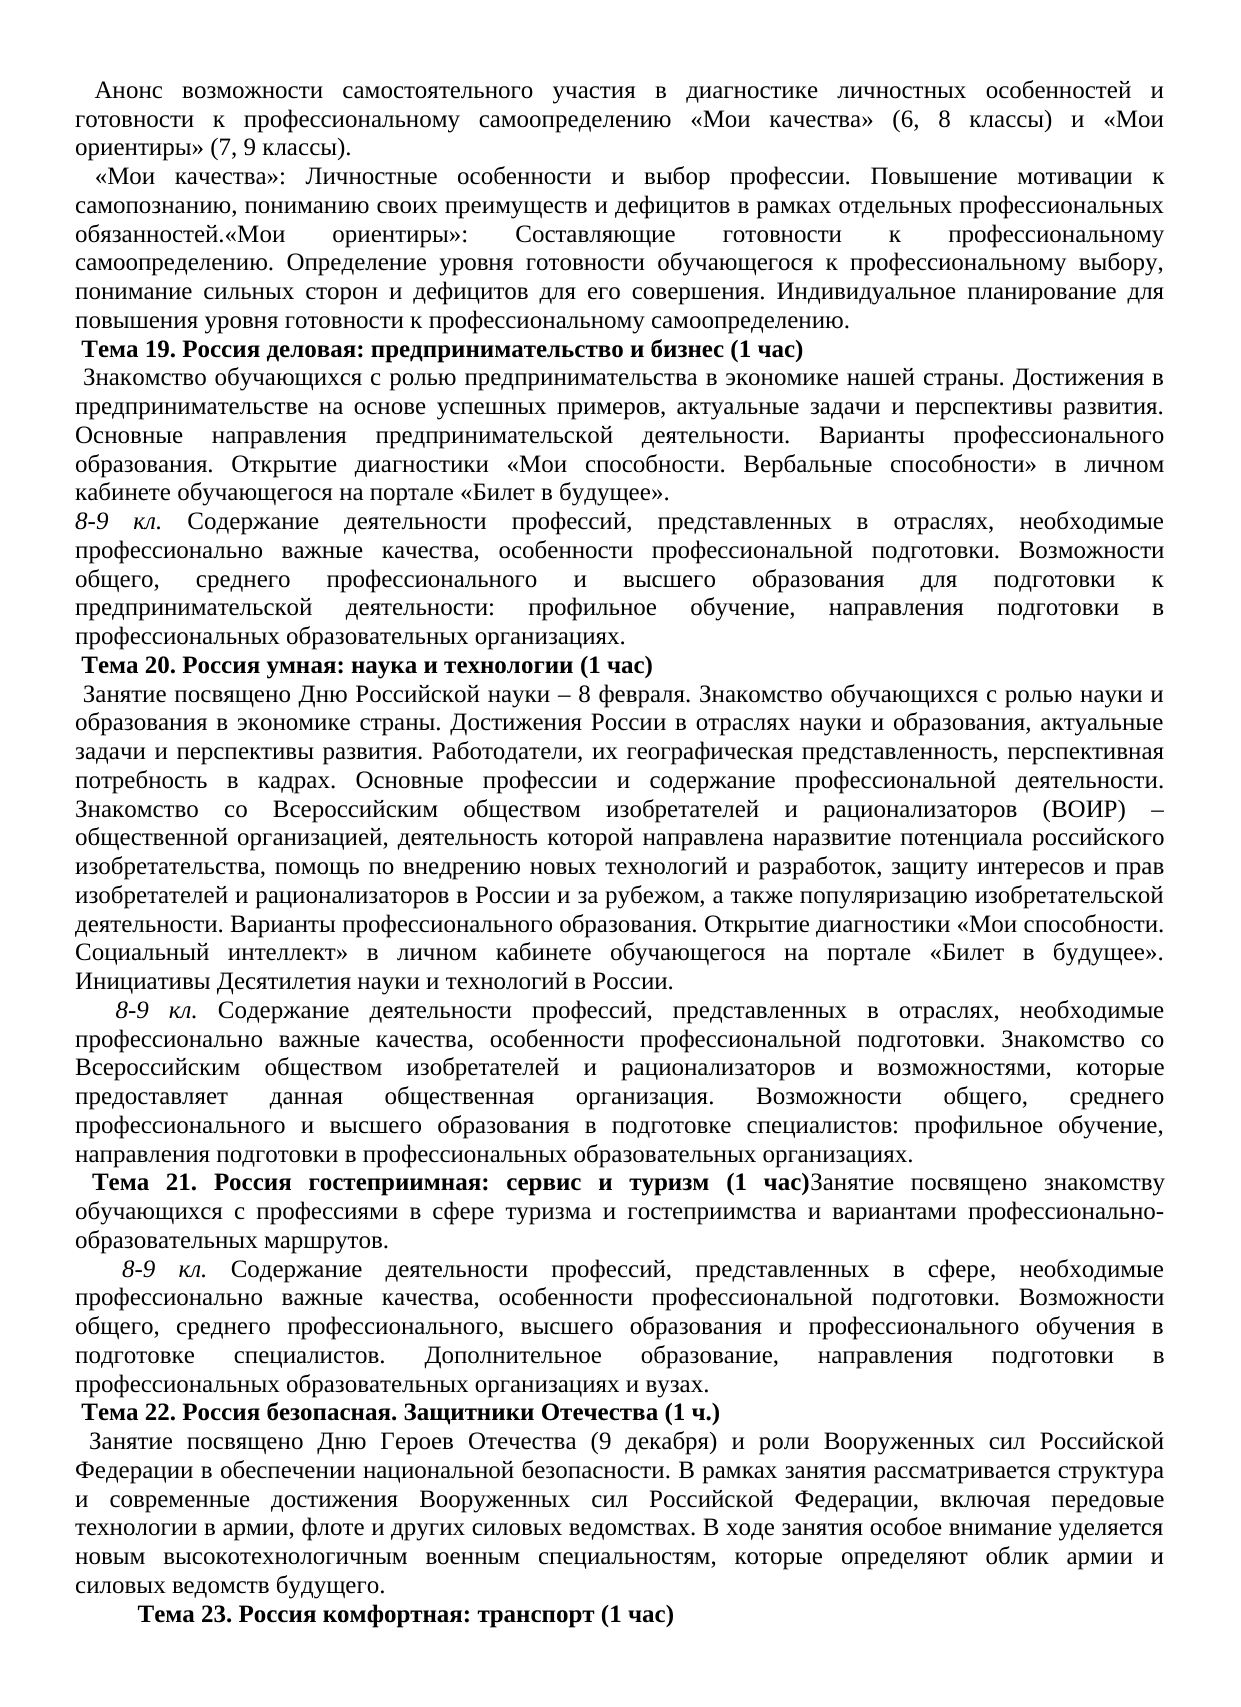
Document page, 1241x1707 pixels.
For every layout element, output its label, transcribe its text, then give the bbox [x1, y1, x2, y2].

text Тема 20. Россия умная: наука и технологии (1 час) [75, 650, 1165, 679]
text Анонс возможности самостоятельного участия в диагностике личностных особенностей и готовности к профессиональному самоопределению «Мои качества» (6, 8 классы) и «Мои ориентиры» (7, 9 классы). [75, 75, 1165, 161]
text Знакомство обучающихся с ролью предпринимательства в экономике нашей страны. Достижения в предпринимательстве на основе успешных примеров, актуальные задачи и перспективы развития. Основные направления предпринимательской деятельности. Варианты профессионального образования. Открытие диагностики «Мои способности. Вербальные способности» в личном кабинете обучающегося на портале «Билет в будущее». [75, 362, 1165, 506]
text Тема 19. Россия деловая: предпринимательство и бизнес (1 час) [75, 334, 1165, 362]
text «Мои качества»: Личностные особенности и выбор профессии. Повышение мотивации к самопознанию, пониманию своих преимуществ и дефицитов в рамках отдельных профессиональных обязанностей.«Мои ориентиры»: Составляющие готовности к профессиональному самоопределению. Определение уровня готовности обучающегося к профессиональному выбору, понимание сильных сторон и дефицитов для его совершения. Индивидуальное планирование для повышения уровня готовности к профессиональному самоопределению. [75, 161, 1165, 334]
text Занятие посвящено Дню Героев Отечества (9 декабря) и роли Вооруженных сил Российской Федерации в обеспечении национальной безопасности. В рамках занятия рассматривается структура и современные достижения Вооруженных сил Российской Федерации, включая передовые технологии в армии, флоте и других силовых ведомствах. В ходе занятия особое внимание уделяется новым высокотехнологичным военным специальностям, которые определяют облик армии и силовых ведомств будущего. [75, 1426, 1165, 1599]
text Тема 21. Россия гостеприимная: сервис и туризм (1 час)Занятие посвящено знакомству обучающихся с профессиями в сфере туризма и гостеприимства и вариантами профессионально-образовательных маршрутов. [75, 1167, 1165, 1254]
text 8-9 кл. Содержание деятельности профессий, представленных в отраслях, необходимые профессионально важные качества, особенности профессиональной подготовки. Знакомство со Всероссийским обществом изобретателей и рационализаторов и возможностями, которые предоставляет данная общественная организация. Возможности общего, среднего профессионального и высшего образования в подготовке специалистов: профильное обучение, направления подготовки в профессиональных образовательных организациях. [75, 995, 1165, 1167]
text 8-9 кл. Содержание деятельности профессий, представленных в сфере, необходимые профессионально важные качества, особенности профессиональной подготовки. Возможности общего, среднего профессионального, высшего образования и профессионального обучения в подготовке специалистов. Дополнительное образование, направления подготовки в профессиональных образовательных организациях и вузах. [75, 1254, 1165, 1397]
text Тема 22. Россия безопасная. Защитники Отечества (1 ч.) [75, 1397, 1165, 1426]
text 8-9 кл. Содержание деятельности профессий, представленных в отраслях, необходимые профессионально важные качества, особенности профессиональной подготовки. Возможности общего, среднего профессионального и высшего образования для подготовки к предпринимательской деятельности: профильное обучение, направления подготовки в профессиональных образовательных организациях. [75, 506, 1165, 650]
text Тема 23. Россия комфортная: транспорт (1 час) [75, 1599, 1165, 1627]
text Занятие посвящено Дню Российской науки – 8 февраля. Знакомство обучающихся с ролью науки и образования в экономике страны. Достижения России в отраслях науки и образования, актуальные задачи и перспективы развития. Работодатели, их географическая представленность, перспективная потребность в кадрах. Основные профессии и содержание профессиональной деятельности. Знакомство со Всероссийским обществом изобретателей и рационализаторов (ВОИР) – общественной организацией, деятельность которой направлена наразвитие потенциала российского изобретательства, помощь по внедрению новых технологий и разработок, защиту интересов и прав изобретателей и рационализаторов в России и за рубежом, а также популяризацию изобретательской деятельности. Варианты профессионального образования. Открытие диагностики «Мои способности. Социальный интеллект» в личном кабинете обучающегося на портале «Билет в будущее». Инициативы Десятилетия науки и технологий в России. [75, 679, 1165, 995]
